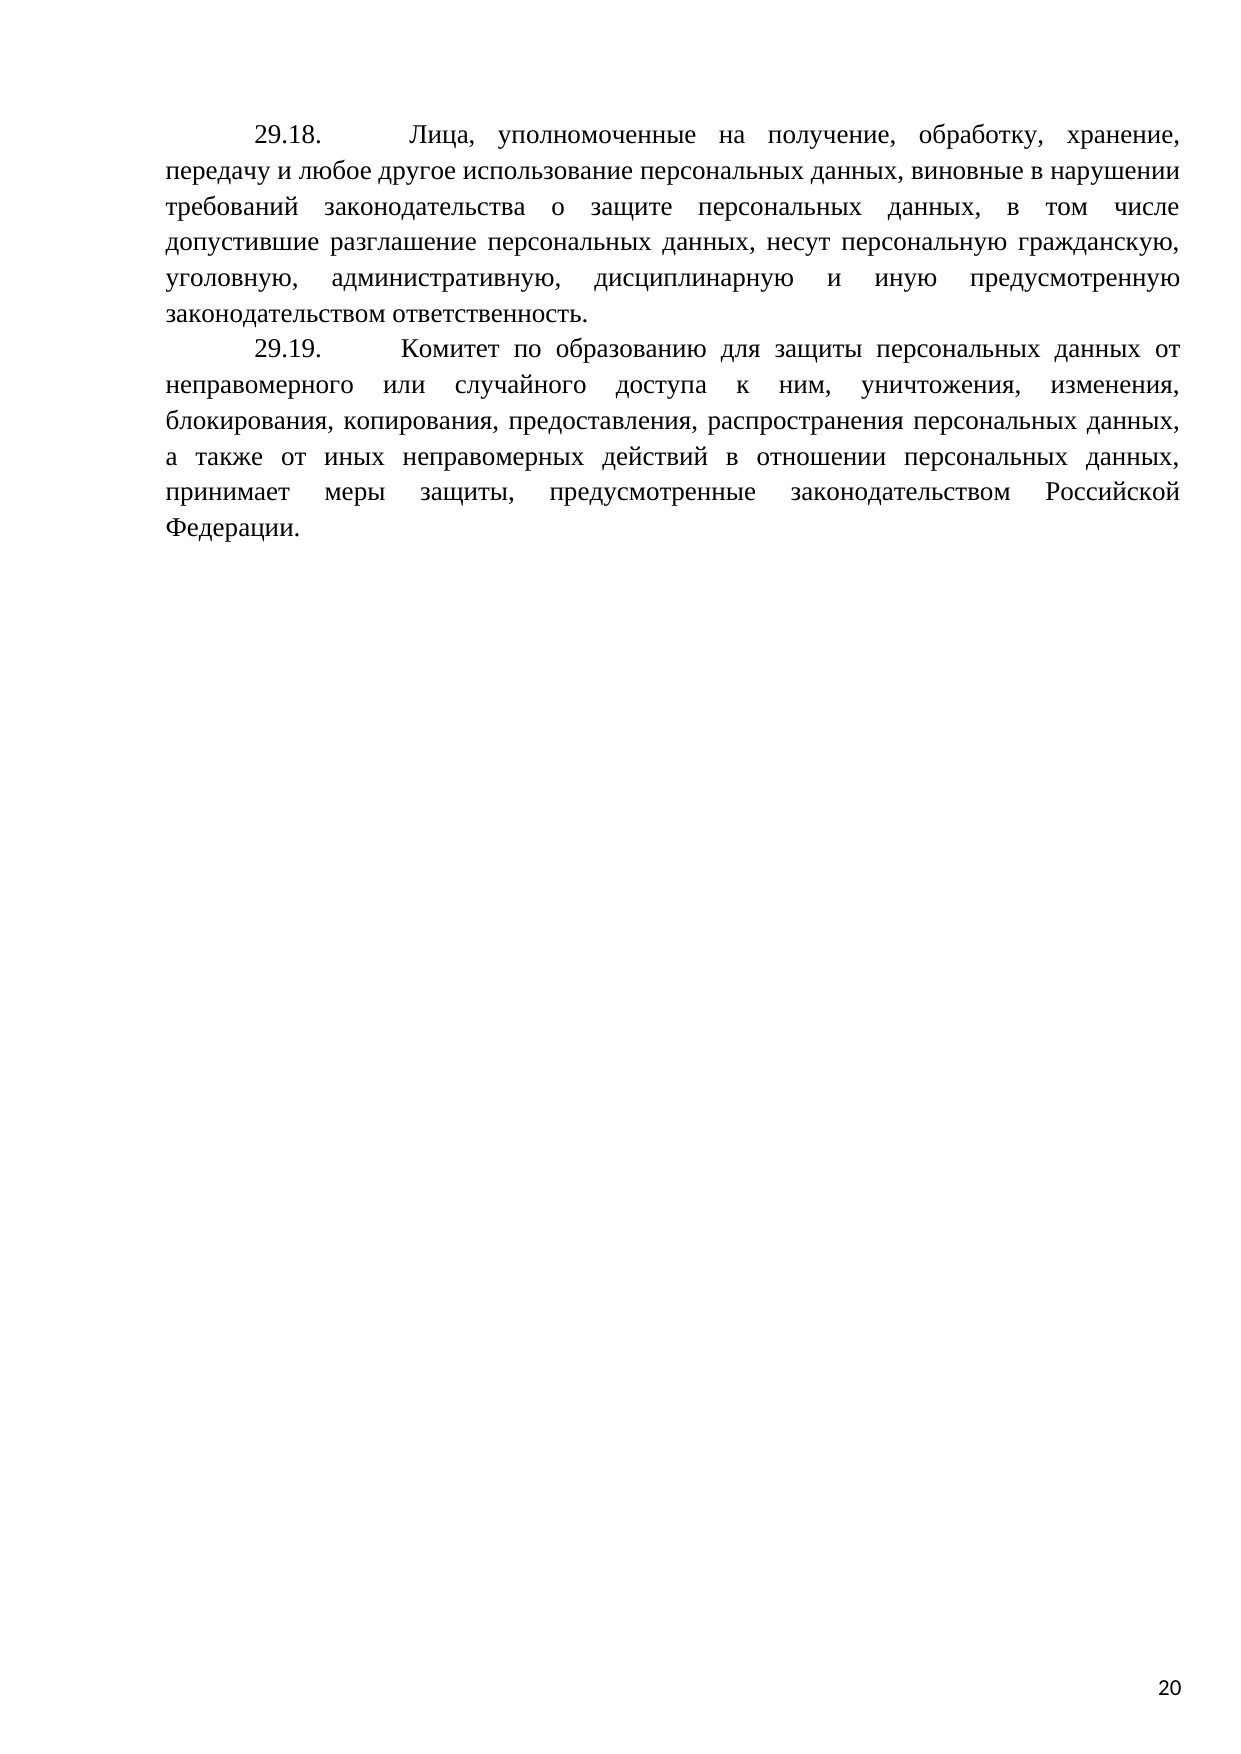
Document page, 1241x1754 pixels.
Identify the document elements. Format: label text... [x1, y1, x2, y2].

text Лица, уполномоченные на получение, обработку, хранение, передачу и любое другое использование персональных данных, виновные в нарушении требований законодательства о защите персональных данных, в том числе допустившие разглашение персональных данных, несут персональную гражданскую, уголовную, административную, дисциплинарную и иную предусмотренную законодательством ответственность. [165, 118, 1181, 328]
text Комитет по образованию для защиты персональных данных от неправомерного или случайного доступа к ним, уничтожения, изменения, блокирования, копирования, предоставления, распространения персональных данных, а также от иных неправомерных действий в отношении персональных данных, принимает меры защиты, предусмотренные законодательством Российской Федерации. [165, 332, 1181, 542]
